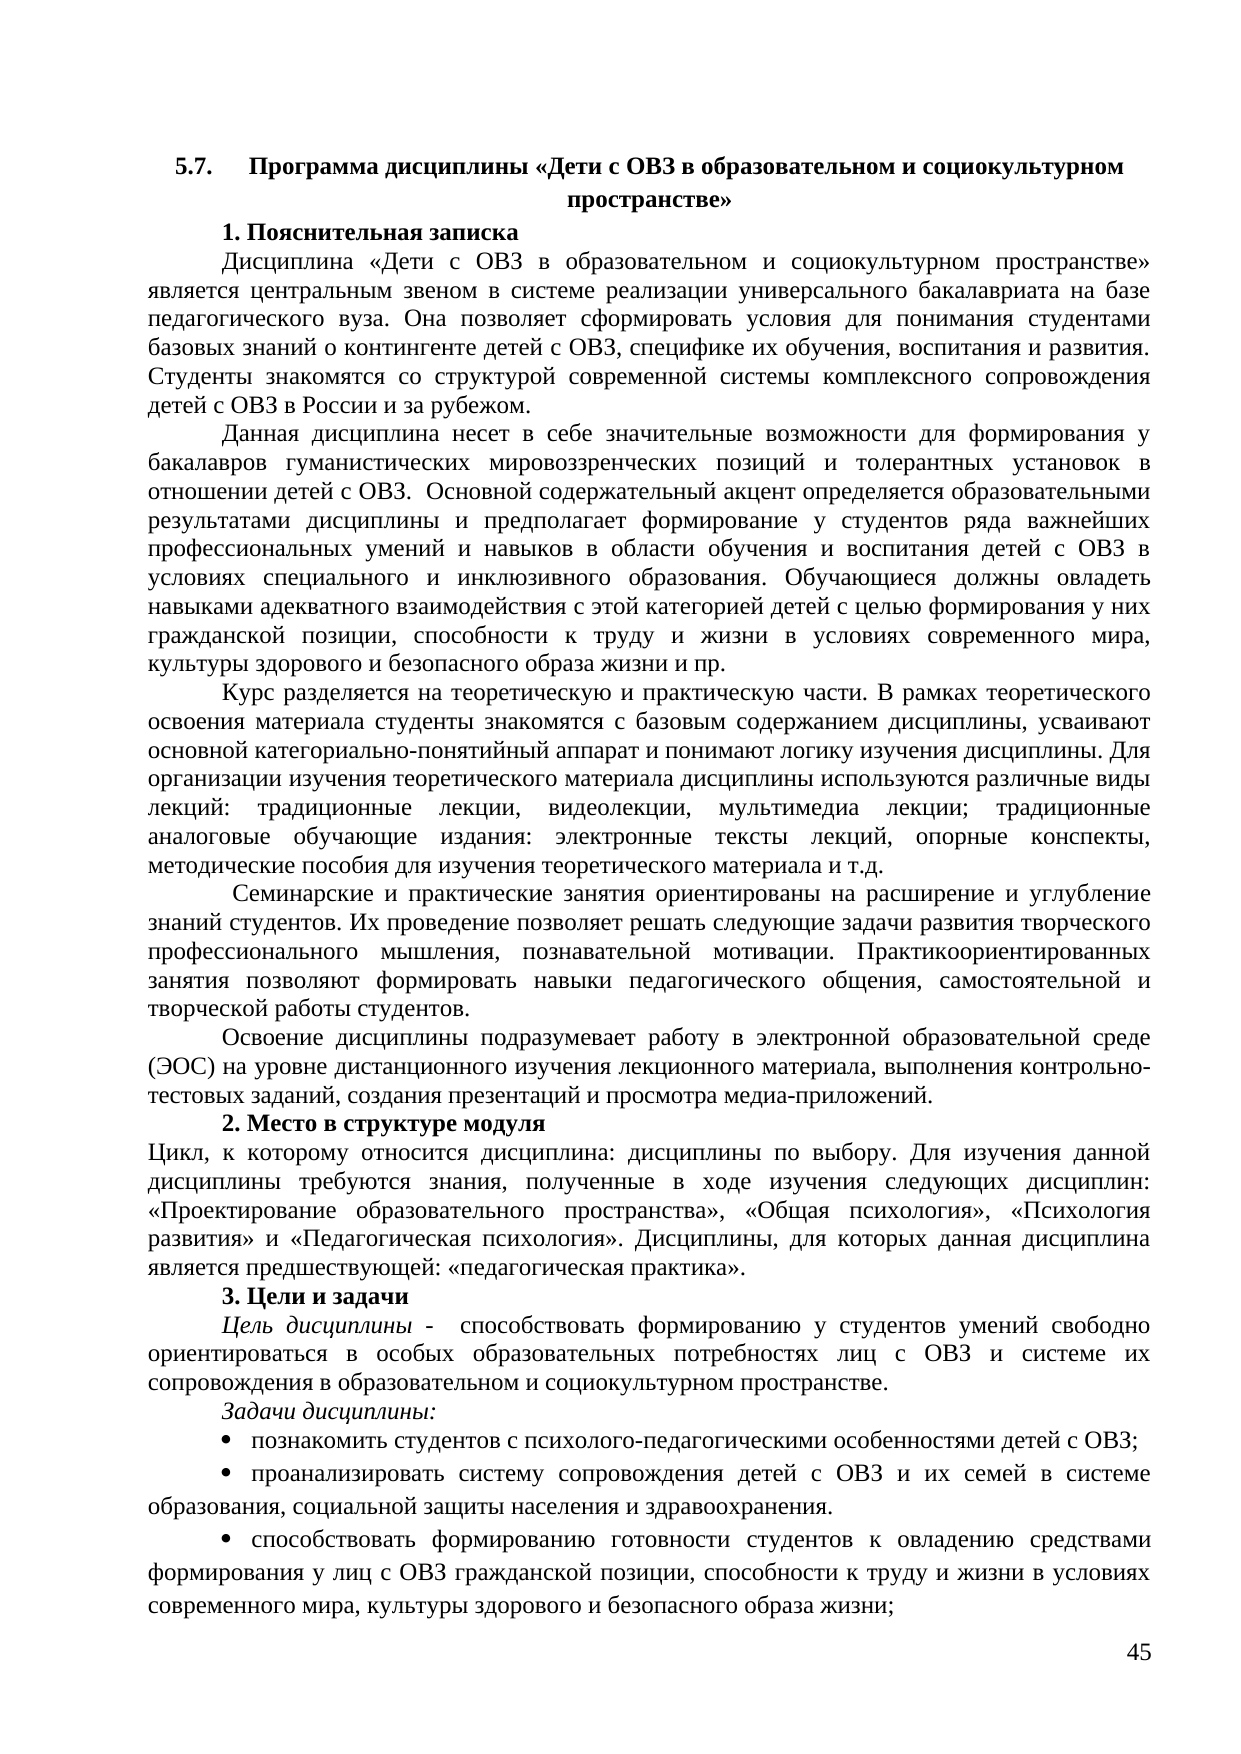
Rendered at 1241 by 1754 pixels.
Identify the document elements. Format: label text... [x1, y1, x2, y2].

list познакомить студентов с психолого-педагогическими особенностями детей с ОВЗ; [148, 1425, 1152, 1453]
text Освоение дисциплины подразумевает работу в электронной образовательной среде (ЭОС) на уровне дистанционного изучения лекционного материала, выполнения контрольно-тестовых заданий, создания презентаций и просмотра медиа-приложений. [148, 1022, 1152, 1108]
text 1. Пояснительная записка [148, 217, 1152, 246]
text 5.7. Программа дисциплины «Дети с ОВЗ в образовательном и социокультурном пространстве» [148, 151, 1152, 213]
text Задачи дисциплины: [148, 1396, 1152, 1425]
text 3. Цели и задачи [148, 1281, 1152, 1310]
text Дисциплина «Дети с ОВЗ в образовательном и социокультурном пространстве» является центральным звеном в системе реализации универсального бакалавриата на базе педагогического вуза. Она позволяет сформировать условия для понимания студентами базовых знаний о контингенте детей с ОВЗ, специфике их обучения, воспитания и развития. Студенты знакомятся со структурой современной системы комплексного сопровождения детей с ОВЗ в России и за рубежом. [148, 246, 1152, 418]
list проанализировать систему сопровождения детей с ОВЗ и их семей в системе образования, социальной защиты населения и здравоохранения. [148, 1458, 1152, 1519]
text Курс разделяется на теоретическую и практическую части. В рамках теоретического освоения материала студенты знакомятся с базовым содержанием дисциплины, усваивают основной категориально-понятийный аппарат и понимают логику изучения дисциплины. Для организации изучения теоретического материала дисциплины используются различные виды лекций: традиционные лекции, видеолекции, мультимедиа лекции; традиционные аналоговые обучающие издания: электронные тексты лекций, опорные конспекты, методические пособия для изучения теоретического материала и т.д. [148, 677, 1152, 878]
text Семинарские и практические занятия ориентированы на расширение и углубление знаний студентов. Их проведение позволяет решать следующие задачи развития творческого профессионального мышления, познавательной мотивации. Практикоориентированных занятия позволяют формировать навыки педагогического общения, самостоятельной и творческой работы студентов. [148, 878, 1152, 1022]
text Цель дисциплины - способствовать формированию у студентов умений свободно ориентироваться в особых образовательных потребностях лиц с ОВЗ и системе их сопровождения в образовательном и социокультурном пространстве. [148, 1310, 1152, 1396]
list способствовать формированию готовности студентов к овладению средствами формирования у лиц с ОВЗ гражданской позиции, способности к труду и жизни в условиях современного мира, культуры здорового и безопасного образа жизни; [148, 1524, 1152, 1618]
text 2. Место в структуре модуля [148, 1108, 1152, 1137]
text Данная дисциплина несет в себе значительные возможности для формирования у бакалавров гуманистических мировоззренческих позиций и толерантных установок в отношении детей с ОВЗ. Основной содержательный акцент определяется образовательными результатами дисциплины и предполагает формирование у студентов ряда важнейших профессиональных умений и навыков в области обучения и воспитания детей с ОВЗ в условиях специального и инклюзивного образования. Обучающиеся должны овладеть навыками адекватного взаимодействия с этой категорией детей с целью формирования у них гражданской позиции, способности к труду и жизни в условиях современного мира, культуры здорового и безопасного образа жизни и пр. [148, 418, 1152, 677]
text Цикл, к которому относится дисциплина: дисциплины по выбору. Для изучения данной дисциплины требуются знания, полученные в ходе изучения следующих дисциплин: «Проектирование образовательного пространства», «Общая психология», «Психология развития» и «Педагогическая психология». Дисциплины, для которых данная дисциплина является предшествующей: «педагогическая практика». [148, 1137, 1152, 1281]
